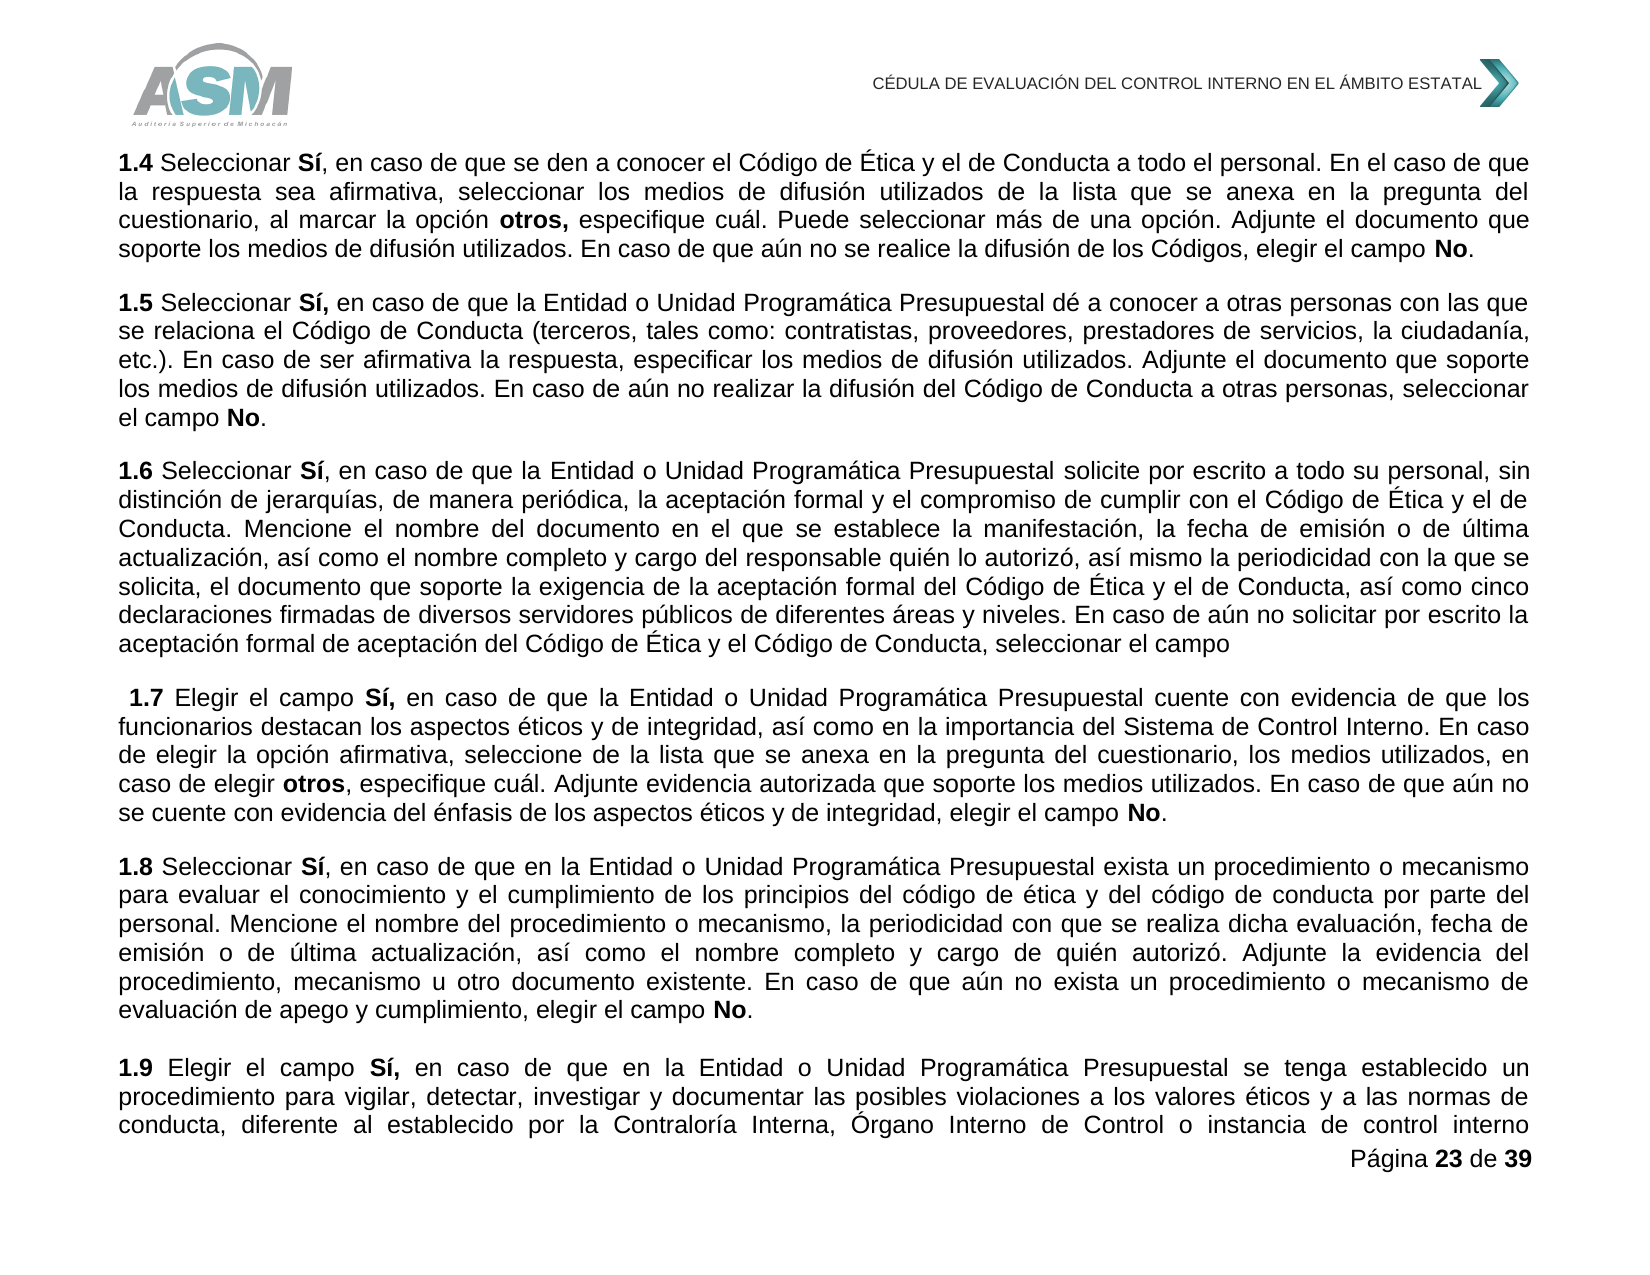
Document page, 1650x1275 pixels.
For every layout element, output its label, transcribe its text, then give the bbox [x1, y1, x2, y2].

text 1.6 Seleccionar Sí, en caso de que la Entidad o Unidad Programática Presupuestal solicite por escrito a todo su personal, sin distinción de jerarquías, de manera periódica, la aceptación formal y el compromiso de cumplir con el Código de Ética y el de Conducta. Mencione el nombre del documento en el que se establece la manifestación, la fecha de emisión o de última actualización, así como el nombre completo y cargo del responsable quién lo autorizó, así mismo la periodicidad con la que se solicita, el documento que soporte la exigencia de la aceptación formal del Código de Ética y el de Conducta, así como cinco declaraciones firmadas de diversos servidores públicos de diferentes áreas y niveles. En caso de aún no solicitar por escrito la aceptación formal de aceptación del Código de Ética y el Código de Conducta, seleccionar el campo [118, 456, 1532, 658]
picture [131, 43, 293, 128]
text 1.8 Seleccionar Sí, en caso de que en la Entidad o Unidad Programática Presupuestal exista un procedimiento o mecanismo para evaluar el conocimiento y el cumplimiento de los principios del código de ética y del código de conducta por parte del personal. Mencione el nombre del procedimiento o mecanismo, la periodicidad con que se realiza dicha evaluación, fecha de emisión o de última actualización, así como el nombre completo y cargo de quién autorizó. Adjunte la evidencia del procedimiento, mecanismo u otro documento existente. En caso de que aún no exista un procedimiento o mecanismo de evaluación de apego y cumplimiento, elegir el campo No. [118, 851, 1532, 1024]
picture [1479, 59, 1519, 107]
text 1.7 Elegir el campo Sí, en caso de que la Entidad o Unidad Programática Presupuestal cuente con evidencia de que los funcionarios destacan los aspectos éticos y de integridad, así como en la importancia del Sistema de Control Interno. En caso de elegir la opción afirmativa, seleccione de la lista que se anexa en la pregunta del cuestionario, los medios utilizados, en caso de elegir otros, especifique cuál. Adjunte evidencia autorizada que soporte los medios utilizados. En caso de que aún no se cuente con evidencia del énfasis de los aspectos éticos y de integridad, elegir el campo No. [118, 683, 1532, 826]
text 1.4 Seleccionar Sí, en caso de que se den a conocer el Código de Ética y el de Conducta a todo el personal. En el caso de que la respuesta sea afirmativa, seleccionar los medios de difusión utilizados de la lista que se anexa en la pregunta del cuestionario, al marcar la opción otros, especifique cuál. Puede seleccionar más de una opción. Adjunte el documento que soporte los medios de difusión utilizados. En caso de que aún no se realice la difusión de los Códigos, elegir el campo No. [118, 148, 1532, 263]
text 1.5 Seleccionar Sí, en caso de que la Entidad o Unidad Programática Presupuestal dé a conocer a otras personas con las que se relaciona el Código de Conducta (terceros, tales como: contratistas, proveedores, prestadores de servicios, la ciudadanía, etc.). En caso de ser afirmativa la respuesta, especificar los medios de difusión utilizados. Adjunte el documento que soporte los medios de difusión utilizados. En caso de aún no realizar la difusión del Código de Conducta a otras personas, seleccionar el campo No. [118, 288, 1532, 431]
